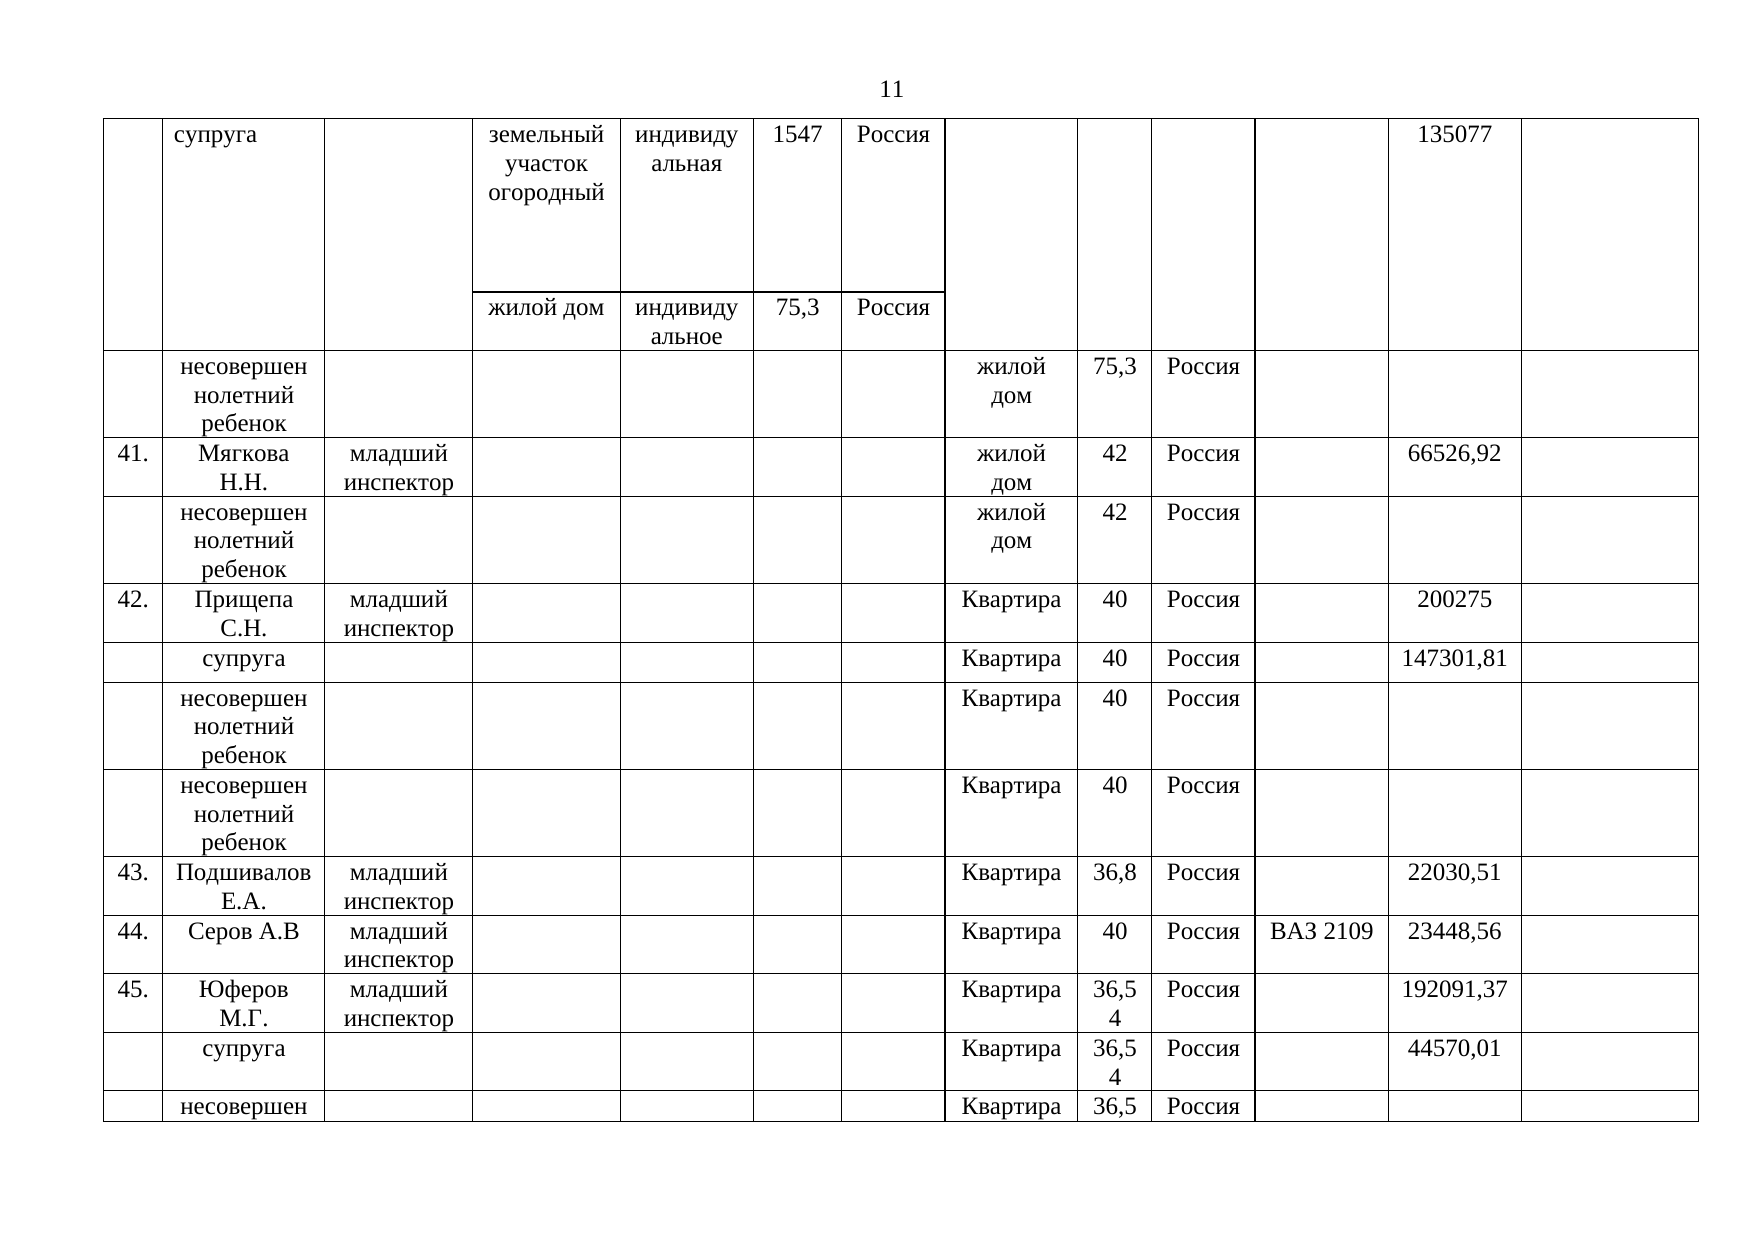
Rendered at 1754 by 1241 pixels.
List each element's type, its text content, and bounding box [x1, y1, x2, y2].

table_cell [1256, 584, 1388, 642]
table_cell [621, 857, 753, 915]
table_cell Квартира [946, 584, 1077, 642]
table_cell [1256, 119, 1388, 350]
table_cell Россия [1152, 770, 1254, 856]
table_cell [621, 584, 753, 642]
table_cell [1256, 974, 1388, 1032]
table_cell Россия [1152, 857, 1254, 915]
table_cell жилой дом [946, 351, 1077, 437]
table_cell 135077 [1389, 119, 1521, 350]
table_cell супруга [163, 643, 324, 682]
table_cell [621, 1033, 753, 1090]
table_cell [104, 643, 162, 682]
table_cell [1522, 584, 1698, 642]
table_cell 75,3 [1078, 351, 1151, 437]
table_cell [473, 770, 620, 856]
table_cell [473, 1033, 620, 1090]
table_cell Квартира [946, 974, 1077, 1032]
table_cell [325, 643, 472, 682]
table_cell Россия [842, 293, 944, 350]
table_cell младший инспектор [325, 916, 472, 973]
table_cell Россия [1152, 1033, 1254, 1090]
table_cell Россия [1152, 438, 1254, 496]
table_cell Юферов М.Г. [163, 974, 324, 1032]
table_cell 40 [1078, 643, 1151, 682]
table_cell младший инспектор [325, 438, 472, 496]
table_cell супруга [163, 119, 324, 350]
table_cell [621, 916, 753, 973]
table_cell [473, 643, 620, 682]
table_cell Квартира [946, 770, 1077, 856]
table_cell [104, 119, 162, 350]
table_cell [104, 770, 162, 856]
table_cell супруга [163, 1033, 324, 1090]
table_cell [1522, 119, 1698, 350]
table_cell земельный участок огородный [473, 119, 620, 291]
table_cell [1256, 1033, 1388, 1090]
table_cell [1522, 683, 1698, 769]
table_cell 36,8 [1078, 857, 1151, 915]
table_cell 1547 [754, 119, 841, 291]
table_cell индивидуальная [621, 119, 753, 291]
table_cell 42. [104, 584, 162, 642]
table_cell [842, 683, 944, 769]
table_cell несовершеннолетний ребенок [163, 497, 324, 583]
table_cell 147301,81 [1389, 643, 1521, 682]
table_cell Квартира [946, 1033, 1077, 1090]
table_cell Россия [1152, 916, 1254, 973]
table_cell [104, 1091, 162, 1121]
table_cell [754, 1033, 841, 1090]
table_cell [104, 351, 162, 437]
table_cell [325, 683, 472, 769]
table_cell [1522, 1091, 1698, 1121]
table_cell [1256, 683, 1388, 769]
table_cell [1256, 857, 1388, 915]
table_cell [842, 497, 944, 583]
table_cell 44570,01 [1389, 1033, 1521, 1090]
table_cell Россия [1152, 351, 1254, 437]
table_cell 36,54 [1078, 974, 1151, 1032]
table_cell 40 [1078, 916, 1151, 973]
table_cell [473, 857, 620, 915]
table_cell [1389, 1091, 1521, 1121]
table_cell [473, 351, 620, 437]
table_cell [842, 1091, 944, 1121]
table_cell [1522, 857, 1698, 915]
table_cell Мягкова Н.Н. [163, 438, 324, 496]
table_cell [1522, 497, 1698, 583]
table_cell [621, 683, 753, 769]
table_cell [842, 974, 944, 1032]
table_cell [842, 770, 944, 856]
table_cell [1522, 916, 1698, 973]
table_cell 42 [1078, 497, 1151, 583]
table_cell 44. [104, 916, 162, 973]
table_cell [754, 584, 841, 642]
table_cell [473, 584, 620, 642]
table_cell [473, 916, 620, 973]
table_cell Прищепа С.Н. [163, 584, 324, 642]
table_cell несовершеннолетний ребенок [163, 351, 324, 437]
table_cell жилой дом [946, 438, 1077, 496]
table_cell [104, 1033, 162, 1090]
table_cell [1389, 497, 1521, 583]
table_cell Россия [1152, 497, 1254, 583]
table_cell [163, 1091, 324, 1121]
table_cell Россия [842, 119, 944, 291]
table_cell [325, 1033, 472, 1090]
table_cell [621, 974, 753, 1032]
table_cell 40 [1078, 584, 1151, 642]
table_cell [946, 119, 1077, 350]
table_cell [1522, 974, 1698, 1032]
table_cell Квартира [946, 643, 1077, 682]
table_cell 40 [1078, 683, 1151, 769]
table_cell Россия [1152, 584, 1254, 642]
table_cell [842, 584, 944, 642]
table_cell 23448,56 [1389, 916, 1521, 973]
table_cell [1256, 1091, 1388, 1121]
table_cell Квартира [946, 916, 1077, 973]
table_cell [754, 770, 841, 856]
table_cell [1256, 770, 1388, 856]
table_cell [842, 438, 944, 496]
table_cell [1078, 119, 1151, 350]
table_cell [1522, 643, 1698, 682]
table_cell [1522, 770, 1698, 856]
table_cell [842, 916, 944, 973]
table_cell [1389, 683, 1521, 769]
table_cell 36,54 [1078, 1033, 1151, 1090]
table_cell младший инспектор [325, 974, 472, 1032]
table_cell младший инспектор [325, 857, 472, 915]
table_cell [754, 438, 841, 496]
table_cell 200275 [1389, 584, 1521, 642]
table_cell 43. [104, 857, 162, 915]
table_cell 42 [1078, 438, 1151, 496]
table_cell 22030,51 [1389, 857, 1521, 915]
table_cell [754, 974, 841, 1032]
table_cell [1152, 119, 1254, 350]
table_cell [1389, 351, 1521, 437]
table_cell Квартира [946, 1091, 1077, 1121]
table_cell 36,54 [1078, 1091, 1151, 1121]
table_cell [754, 1091, 841, 1121]
table_cell несовершеннолетний ребенок [163, 770, 324, 856]
table_cell [473, 683, 620, 769]
table_cell Квартира [946, 857, 1077, 915]
table_cell [1389, 770, 1521, 856]
table_cell [1256, 643, 1388, 682]
table_cell 45. [104, 974, 162, 1032]
table_cell 40 [1078, 770, 1151, 856]
table_cell 41. [104, 438, 162, 496]
table_cell [1256, 438, 1388, 496]
table_cell [754, 643, 841, 682]
table_cell Россия [1152, 683, 1254, 769]
table_cell [621, 497, 753, 583]
table_cell [473, 974, 620, 1032]
table_cell [754, 857, 841, 915]
table_cell [325, 351, 472, 437]
table_cell [754, 916, 841, 973]
table_cell несовершеннолетний ребенок [163, 683, 324, 769]
table_cell [473, 497, 620, 583]
table_cell [754, 497, 841, 583]
table_cell младший инспектор [325, 584, 472, 642]
table_cell [621, 770, 753, 856]
table_cell [325, 497, 472, 583]
table_cell [325, 1091, 472, 1121]
table_cell [842, 857, 944, 915]
table_cell ВАЗ 2109 [1256, 916, 1388, 973]
table_cell [473, 438, 620, 496]
table_cell жилой дом [946, 497, 1077, 583]
table_cell 66526,92 [1389, 438, 1521, 496]
table_cell Квартира [946, 683, 1077, 769]
table_cell индивидуальное [621, 293, 753, 350]
table_cell [754, 683, 841, 769]
table_cell Серов А.В [163, 916, 324, 973]
table_cell [842, 1033, 944, 1090]
table_cell жилой дом [473, 293, 620, 350]
table_cell [1522, 351, 1698, 437]
table_cell [754, 351, 841, 437]
table_cell [1256, 351, 1388, 437]
table_cell Россия [1152, 643, 1254, 682]
table_cell [1522, 438, 1698, 496]
table_cell [621, 643, 753, 682]
table_cell [325, 770, 472, 856]
table_cell [104, 497, 162, 583]
table_cell Россия [1152, 1091, 1254, 1121]
table_cell [473, 1091, 620, 1121]
table_cell [621, 438, 753, 496]
table_cell 192091,37 [1389, 974, 1521, 1032]
table_cell [621, 351, 753, 437]
table_cell [621, 1091, 753, 1121]
table_cell 75,3 [754, 293, 841, 350]
table_cell [325, 119, 472, 350]
table_cell [1256, 497, 1388, 583]
table_cell [842, 351, 944, 437]
table_cell [842, 643, 944, 682]
table_cell [1522, 1033, 1698, 1090]
table_cell Россия [1152, 974, 1254, 1032]
table_cell Подшивалов Е.А. [163, 857, 324, 915]
table_cell [104, 683, 162, 769]
